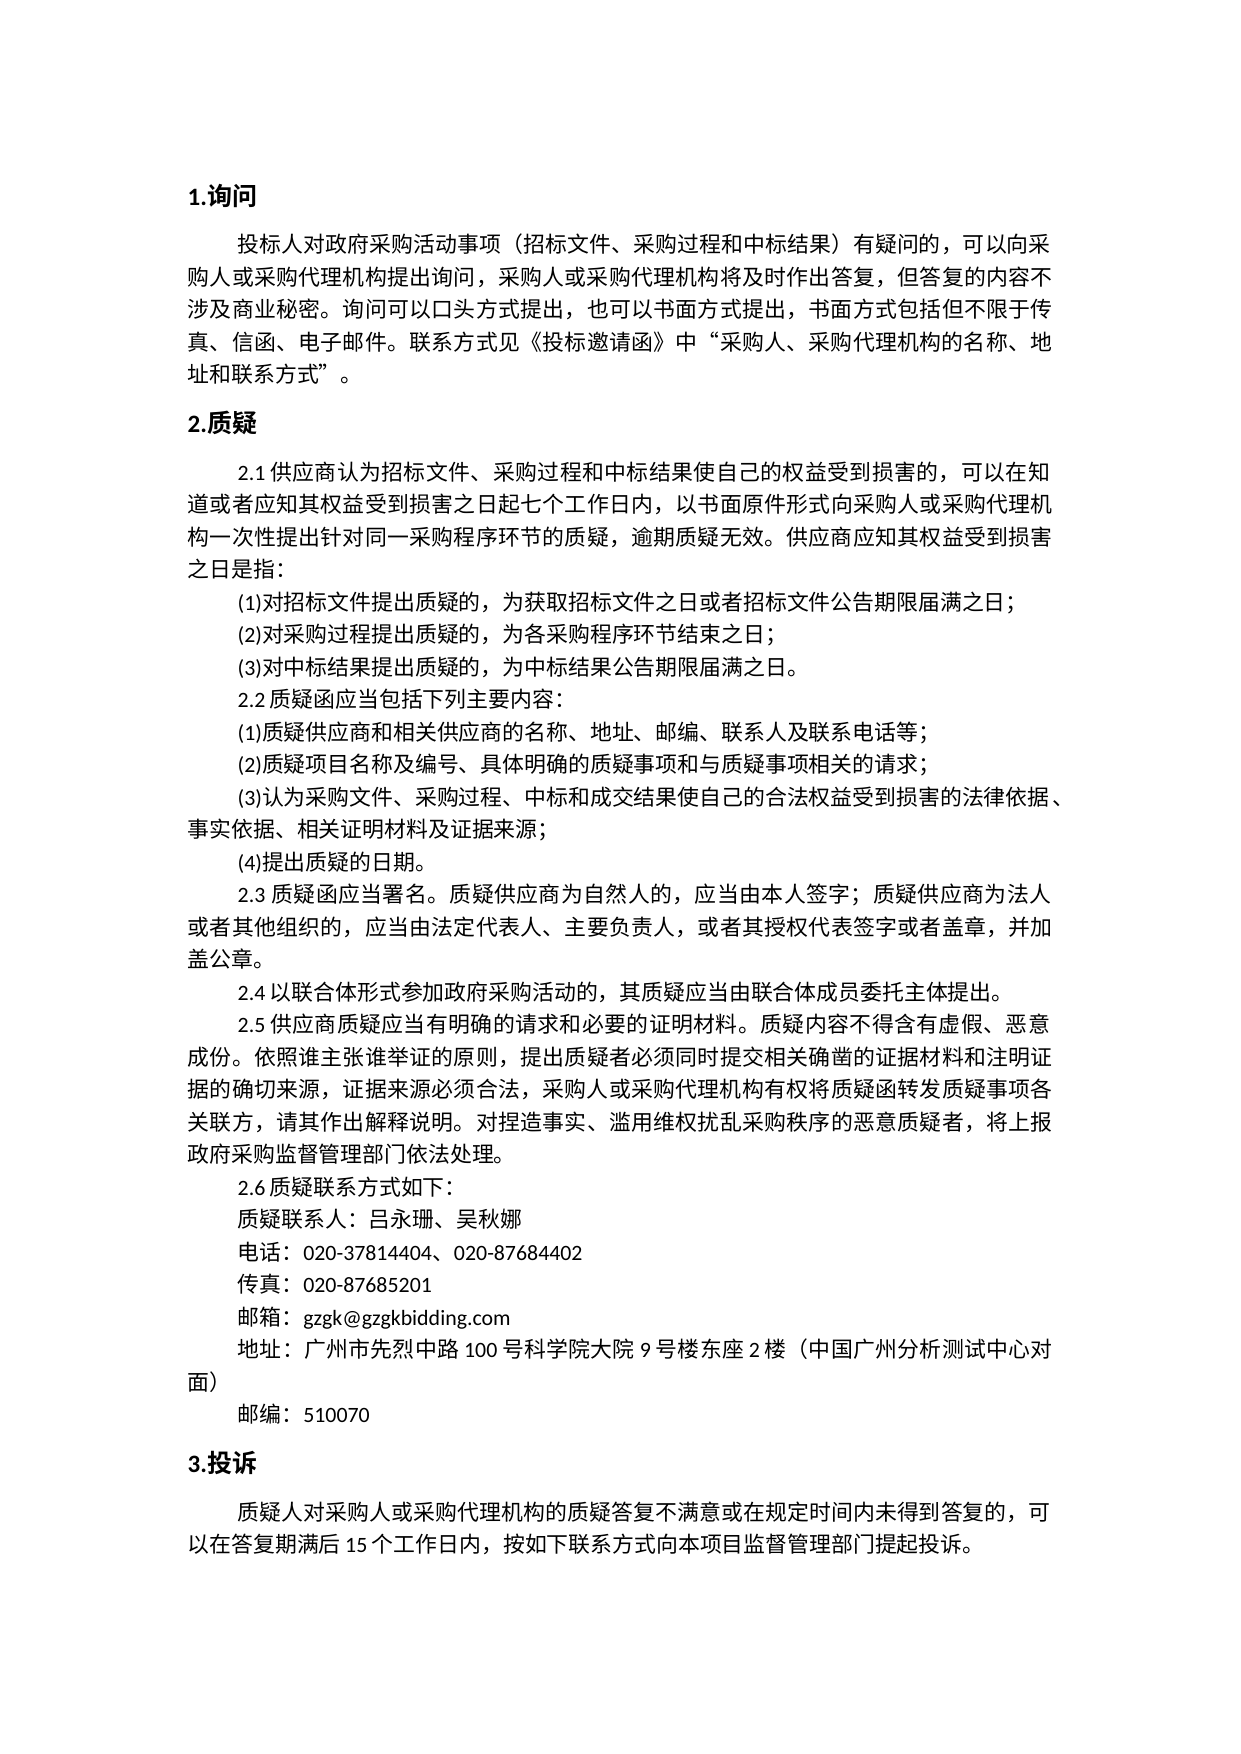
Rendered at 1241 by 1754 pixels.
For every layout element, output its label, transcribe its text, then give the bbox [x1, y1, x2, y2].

text 2.6质疑联系方式如下： [187, 1169, 1053, 1202]
text 1.询问 [187, 162, 1053, 227]
text 2.3 质疑函应当署名。质疑供应商为自然人的，应当由本人签字；质疑供应商为法人或者其他组织的，应当由法定代表人、主要负责人，或者其授权代表签字或者盖章，并加盖公章。 [187, 877, 1053, 974]
text 2.5供应商质疑应当有明确的请求和必要的证明材料。质疑内容不得含有虚假、恶意成份。依照谁主张谁举证的原则，提出质疑者必须同时提交相关确凿的证据材料和注明证据的确切来源，证据来源必须合法，采购人或采购代理机构有权将质疑函转发质疑事项各关联方，请其作出解释说明。对捏造事实、滥用维权扰乱采购秩序的恶意质疑者，将上报政府采购监督管理部门依法处理。 [187, 1007, 1053, 1169]
text 2.质疑 [187, 389, 1053, 454]
text (4)提出质疑的日期。 [187, 844, 1053, 877]
text (1)对招标文件提出质疑的，为获取招标文件之日或者招标文件公告期限届满之日； [187, 584, 1053, 617]
text 3.投诉 [187, 1429, 1053, 1494]
text 质疑联系人：吕永珊、吴秋娜 [187, 1202, 1053, 1234]
text 邮编：510070 [187, 1397, 1053, 1429]
text 质疑人对采购人或采购代理机构的质疑答复不满意或在规定时间内未得到答复的，可以在答复期满后15个工作日内，按如下联系方式向本项目监督管理部门提起投诉。 [187, 1494, 1053, 1559]
text (3)对中标结果提出质疑的，为中标结果公告期限届满之日。 [187, 649, 1053, 682]
text 投标人对政府采购活动事项（招标文件、采购过程和中标结果）有疑问的，可以向采购人或采购代理机构提出询问，采购人或采购代理机构将及时作出答复，但答复的内容不涉及商业秘密。询问可以口头方式提出，也可以书面方式提出，书面方式包括但不限于传真、信函、电子邮件。联系方式见《投标邀请函》中“采购人、采购代理机构的名称、地址和联系方式”。 [187, 227, 1053, 389]
text (3)认为采购文件、采购过程、中标和成交结果使自己的合法权益受到损害的法律依据、事实依据、相关证明材料及证据来源； [187, 779, 1053, 844]
text (2)质疑项目名称及编号、具体明确的质疑事项和与质疑事项相关的请求； [187, 747, 1053, 779]
text 电话：020-37814404、020-87684402 [187, 1234, 1053, 1267]
text 地址：广州市先烈中路100号科学院大院9号楼东座2楼（中国广州分析测试中心对面） [187, 1332, 1053, 1397]
text (2)对采购过程提出质疑的，为各采购程序环节结束之日； [187, 617, 1053, 649]
text 邮箱：gzgk@gzgkbidding.com [187, 1299, 1053, 1332]
text 2.1供应商认为招标文件、采购过程和中标结果使自己的权益受到损害的，可以在知道或者应知其权益受到损害之日起七个工作日内，以书面原件形式向采购人或采购代理机构一次性提出针对同一采购程序环节的质疑，逾期质疑无效。供应商应知其权益受到损害之日是指： [187, 454, 1053, 584]
text 2.4以联合体形式参加政府采购活动的，其质疑应当由联合体成员委托主体提出。 [187, 974, 1053, 1007]
text 传真：020-87685201 [187, 1267, 1053, 1299]
text 2.2质疑函应当包括下列主要内容： [187, 682, 1053, 714]
text (1)质疑供应商和相关供应商的名称、地址、邮编、联系人及联系电话等； [187, 714, 1053, 747]
